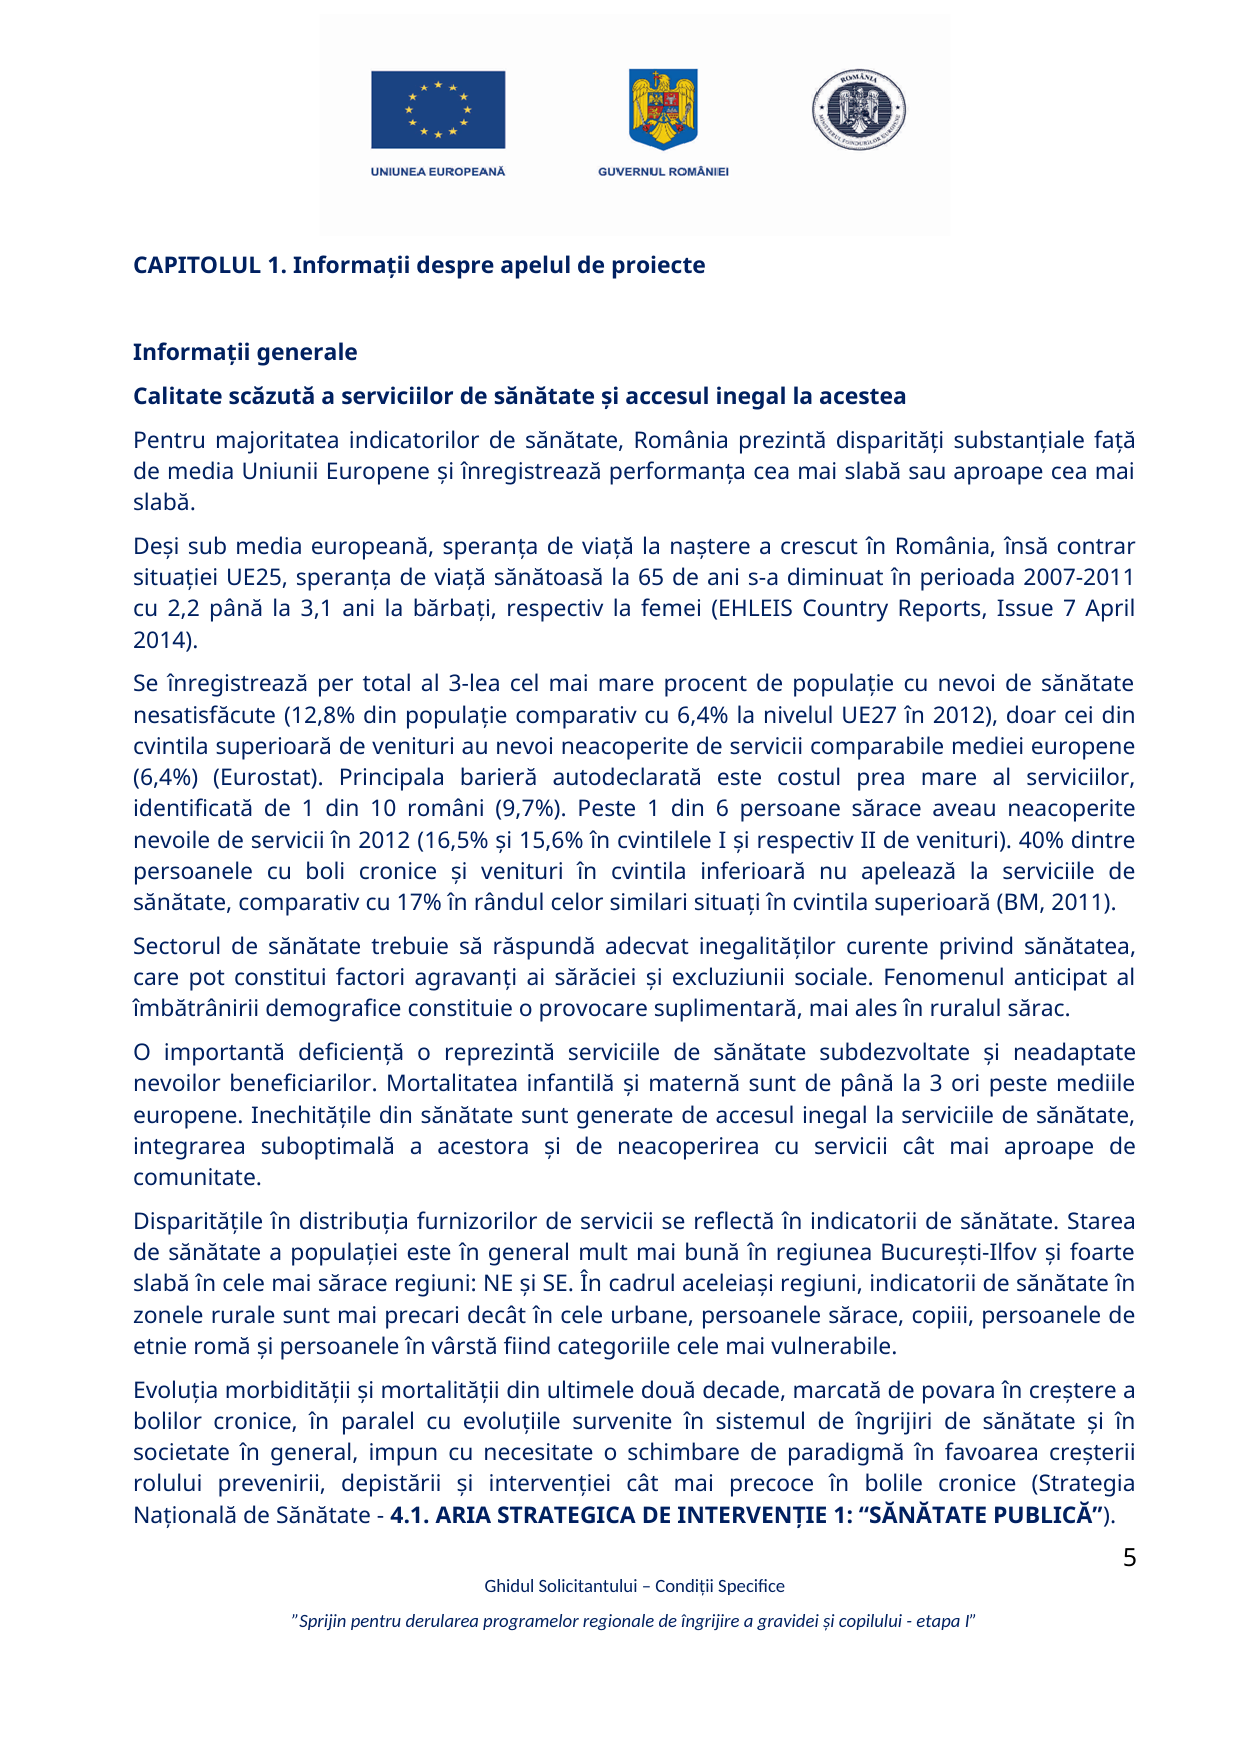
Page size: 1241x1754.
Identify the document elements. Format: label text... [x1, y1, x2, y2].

text Informații generale [133, 336, 1137, 367]
text Evoluţia morbidităţii şi mortalităţii din ultimele două decade, marcată de povara în creştere a bolilor cronice, în paralel cu evoluţiile survenite în sistemul de îngrijiri de sănătate şi în societate în general, impun cu necesitate o schimbare de paradigmă în favoarea creşterii rolului prevenirii, depistării şi intervenţiei cât mai precoce în bolile cronice (Strategia Naţională de Sănătate - 4.1. ARIA STRATEGICA DE INTERVENŢIE 1: “SĂNĂTATE PUBLICĂ”). [133, 1373, 1137, 1530]
text Deşi sub media europeană, speranţa de viaţă la naştere a crescut în România, însă contrar situaţiei UE25, speranţa de viață sănătoasă la 65 de ani s-a diminuat în perioada 2007-2011 cu 2,2 până la 3,1 ani la bărbaţi, respectiv la femei (EHLEIS Country Reports, Issue 7 April 2014). [133, 530, 1137, 655]
subtitle CAPITOLUL 1. Informații despre apelul de proiecte [133, 248, 1137, 280]
text O importantă deficienţă o reprezintă serviciile de sănătate subdezvoltate şi neadaptate nevoilor beneficiarilor. Mortalitatea infantilă şi maternă sunt de până la 3 ori peste mediile europene. Inechităţile din sănătate sunt generate de accesul inegal la serviciile de sănătate, integrarea suboptimală a acestora şi de neacoperirea cu servicii cât mai aproape de comunitate. [133, 1036, 1137, 1192]
text Se înregistrează per total al 3-lea cel mai mare procent de populație cu nevoi de sănătate nesatisfăcute (12,8% din populaţie comparativ cu 6,4% la nivelul UE27 în 2012), doar cei din cvintila superioară de venituri au nevoi neacoperite de servicii comparabile mediei europene (6,4%) (Eurostat). Principala barieră autodeclarată este costul prea mare al serviciilor, identificată de 1 din 10 români (9,7%). Peste 1 din 6 persoane sărace aveau neacoperite nevoile de servicii în 2012 (16,5% şi 15,6% în cvintilele I şi respectiv II de venituri). 40% dintre persoanele cu boli cronice şi venituri în cvintila inferioară nu apelează la serviciile de sănătate, comparativ cu 17% în rândul celor similari situaţi în cvintila superioară (BM, 2011). [133, 667, 1137, 917]
picture [319, 14, 951, 236]
text Disparităţile în distribuţia furnizorilor de servicii se reflectă în indicatorii de sănătate. Starea de sănătate a populației este în general mult mai bună în regiunea Bucureşti-Ilfov şi foarte slabă în cele mai sărace regiuni: NE şi SE. În cadrul aceleiași regiuni, indicatorii de sănătate în zonele rurale sunt mai precari decât în cele urbane, persoanele sărace, copiii, persoanele de etnie romă şi persoanele în vârstă fiind categoriile cele mai vulnerabile. [133, 1205, 1137, 1361]
text Calitate scăzută a serviciilor de sănătate și accesul inegal la acestea [133, 380, 1137, 411]
text Pentru majoritatea indicatorilor de sănătate, România prezintă disparități substanțiale față de media Uniunii Europene şi înregistrează performanța cea mai slabă sau aproape cea mai slabă. [133, 423, 1137, 517]
text Sectorul de sănătate trebuie să răspundă adecvat inegalităţilor curente privind sănătatea, care pot constitui factori agravanţi ai sărăciei şi excluziunii sociale. Fenomenul anticipat al îmbătrânirii demografice constituie o provocare suplimentară, mai ales în ruralul sărac. [133, 930, 1137, 1023]
